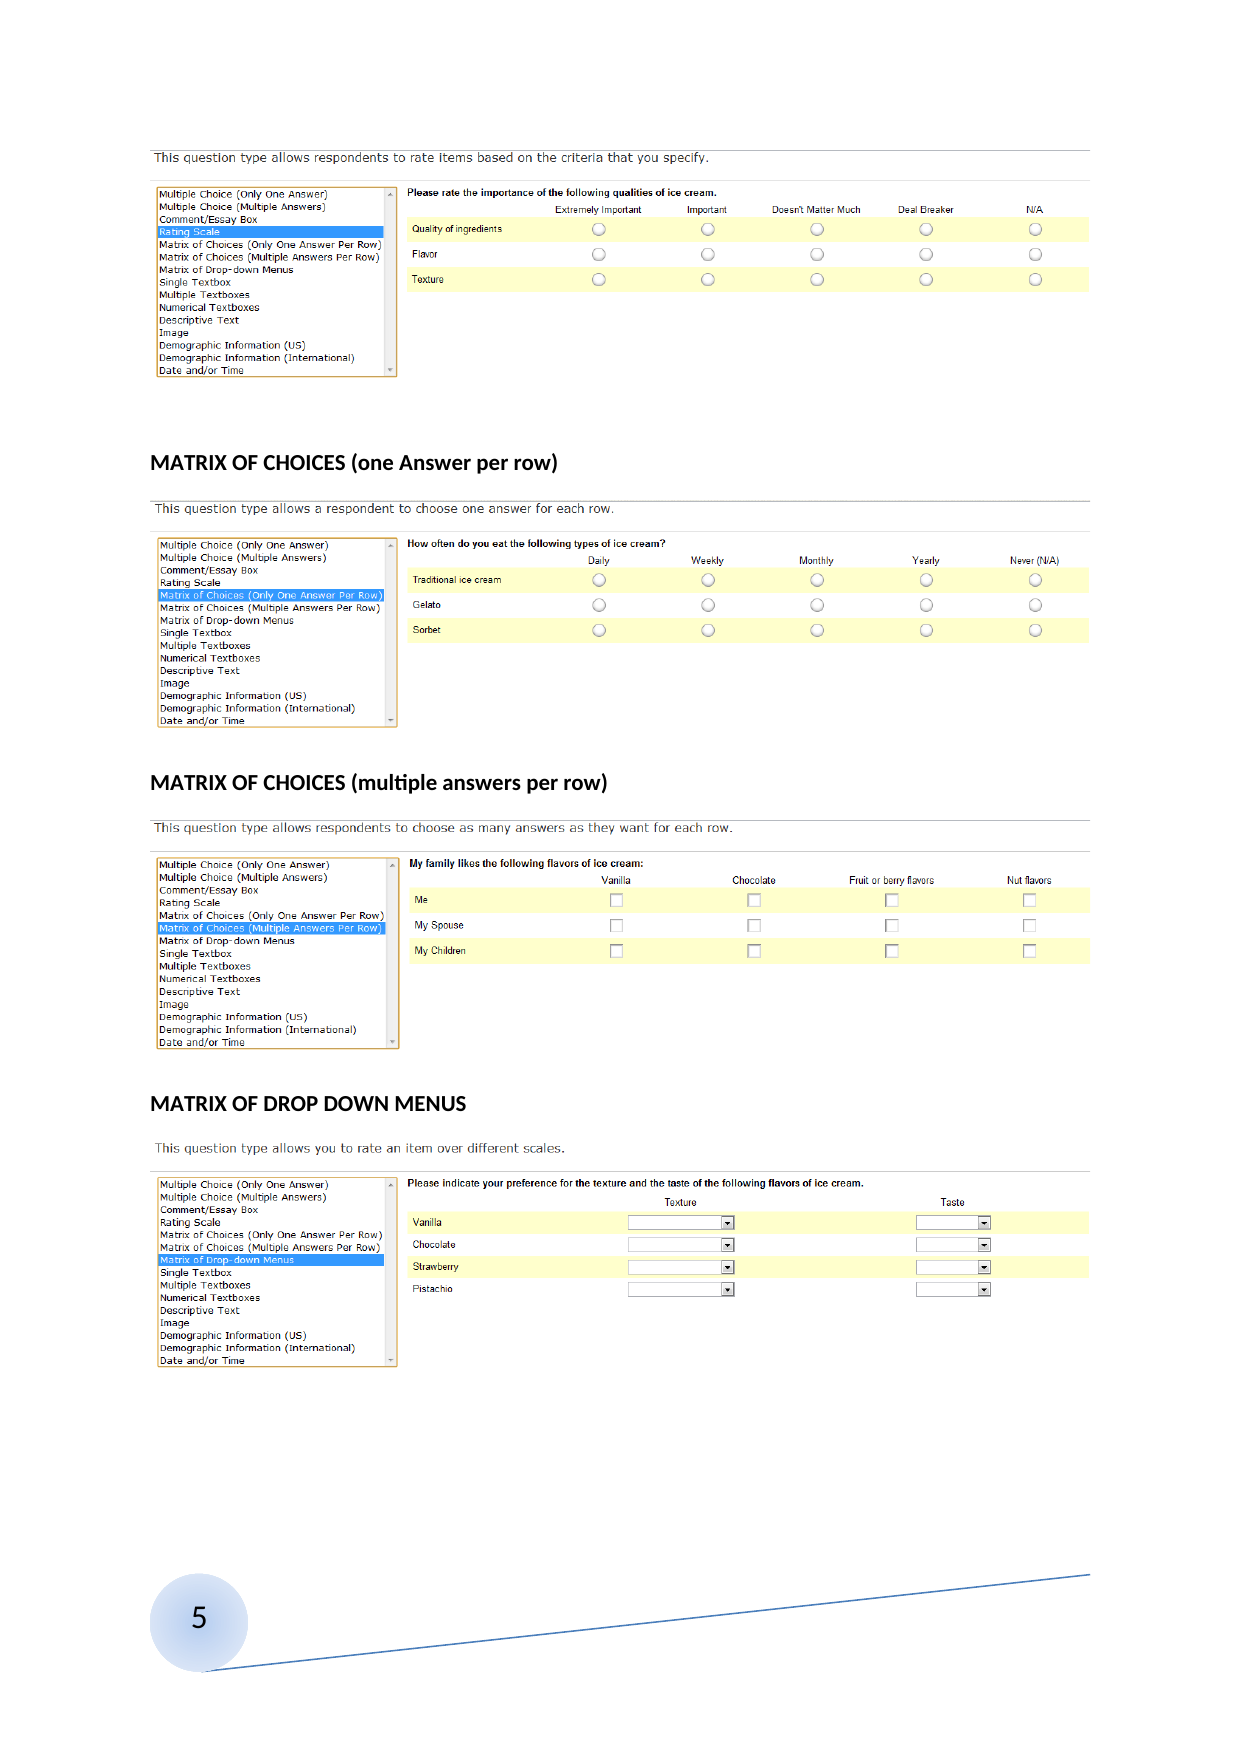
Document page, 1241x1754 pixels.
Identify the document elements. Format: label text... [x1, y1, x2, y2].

text MATRIX OF CHOICES (one Answer per row) [150, 448, 1090, 476]
text MATRIX OF CHOICES (multiple answers per row) [150, 768, 1090, 796]
text MATRIX OF DROP DOWN MENUS [150, 1089, 1090, 1117]
